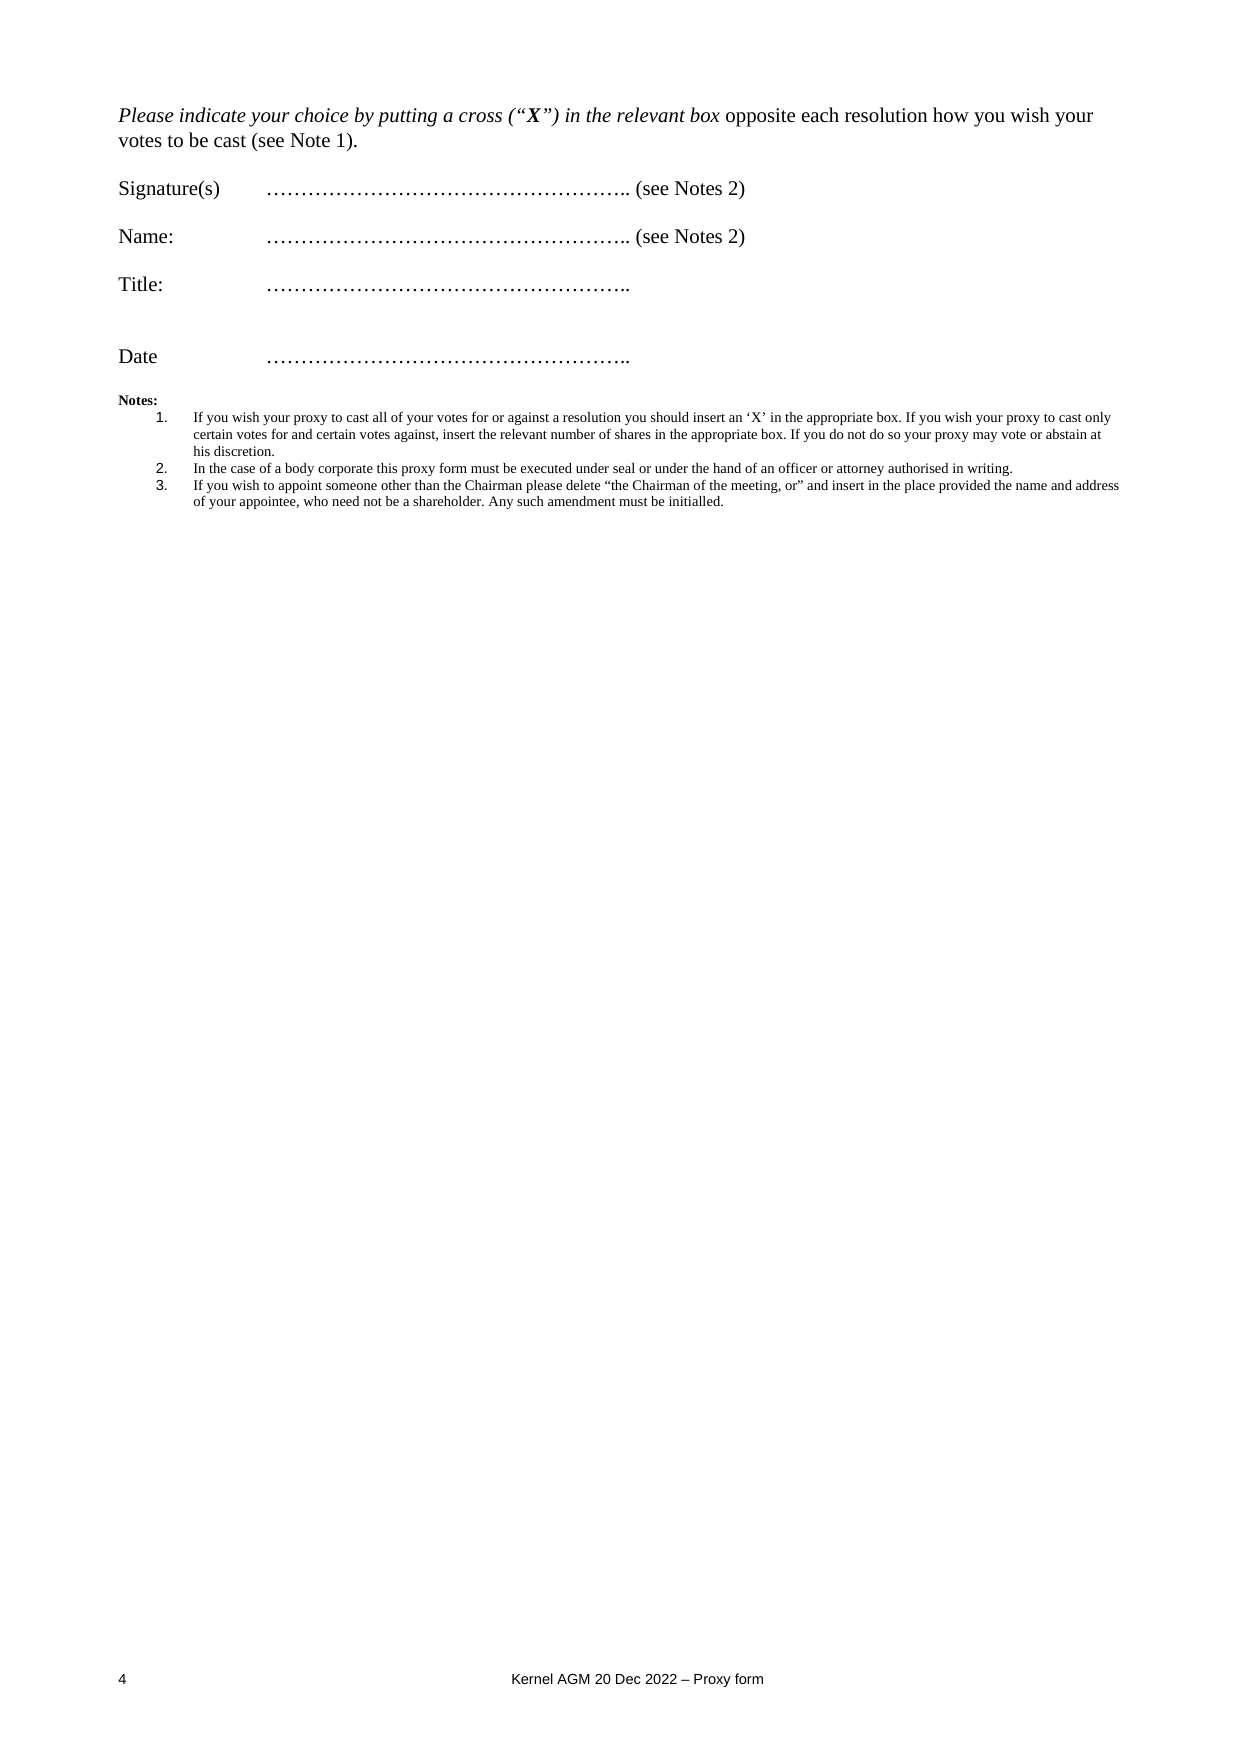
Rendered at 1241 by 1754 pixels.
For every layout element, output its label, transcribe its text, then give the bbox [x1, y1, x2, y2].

list In the case of a body corporate this proxy form must be executed under seal or under the hand of an officer or attorney authorised in writing. [156, 459, 1122, 476]
text Name: …………………………………………….. (see Notes 2) [118, 224, 1122, 248]
text Please indicate your choice by putting a cross (“X”) in the relevant box opposite each resolution how you wish your votes to be cast (see Note 1). [118, 103, 1122, 152]
list If you wish to appoint someone other than the Chairman please delete “the Chairman of the meeting, or” and insert in the place provided the name and address of your appointee, who need not be a shareholder. Any such amendment must be initialled. [156, 476, 1122, 510]
text Title: …………………………………………….. [118, 272, 1122, 296]
text Date …………………………………………….. [118, 344, 1122, 368]
list If you wish your proxy to cast all of your votes for or against a resolution you should insert an ‘X’ in the appropriate box. If you wish your proxy to cast only certain votes for and certain votes against, insert the relevant number of shares in the appropriate box. If you do not do so your proxy may vote or abstain at his discretion. [156, 409, 1122, 459]
text Notes: [118, 392, 1122, 409]
text Signature(s) …………………………………………….. (see Notes 2) [118, 176, 1122, 200]
